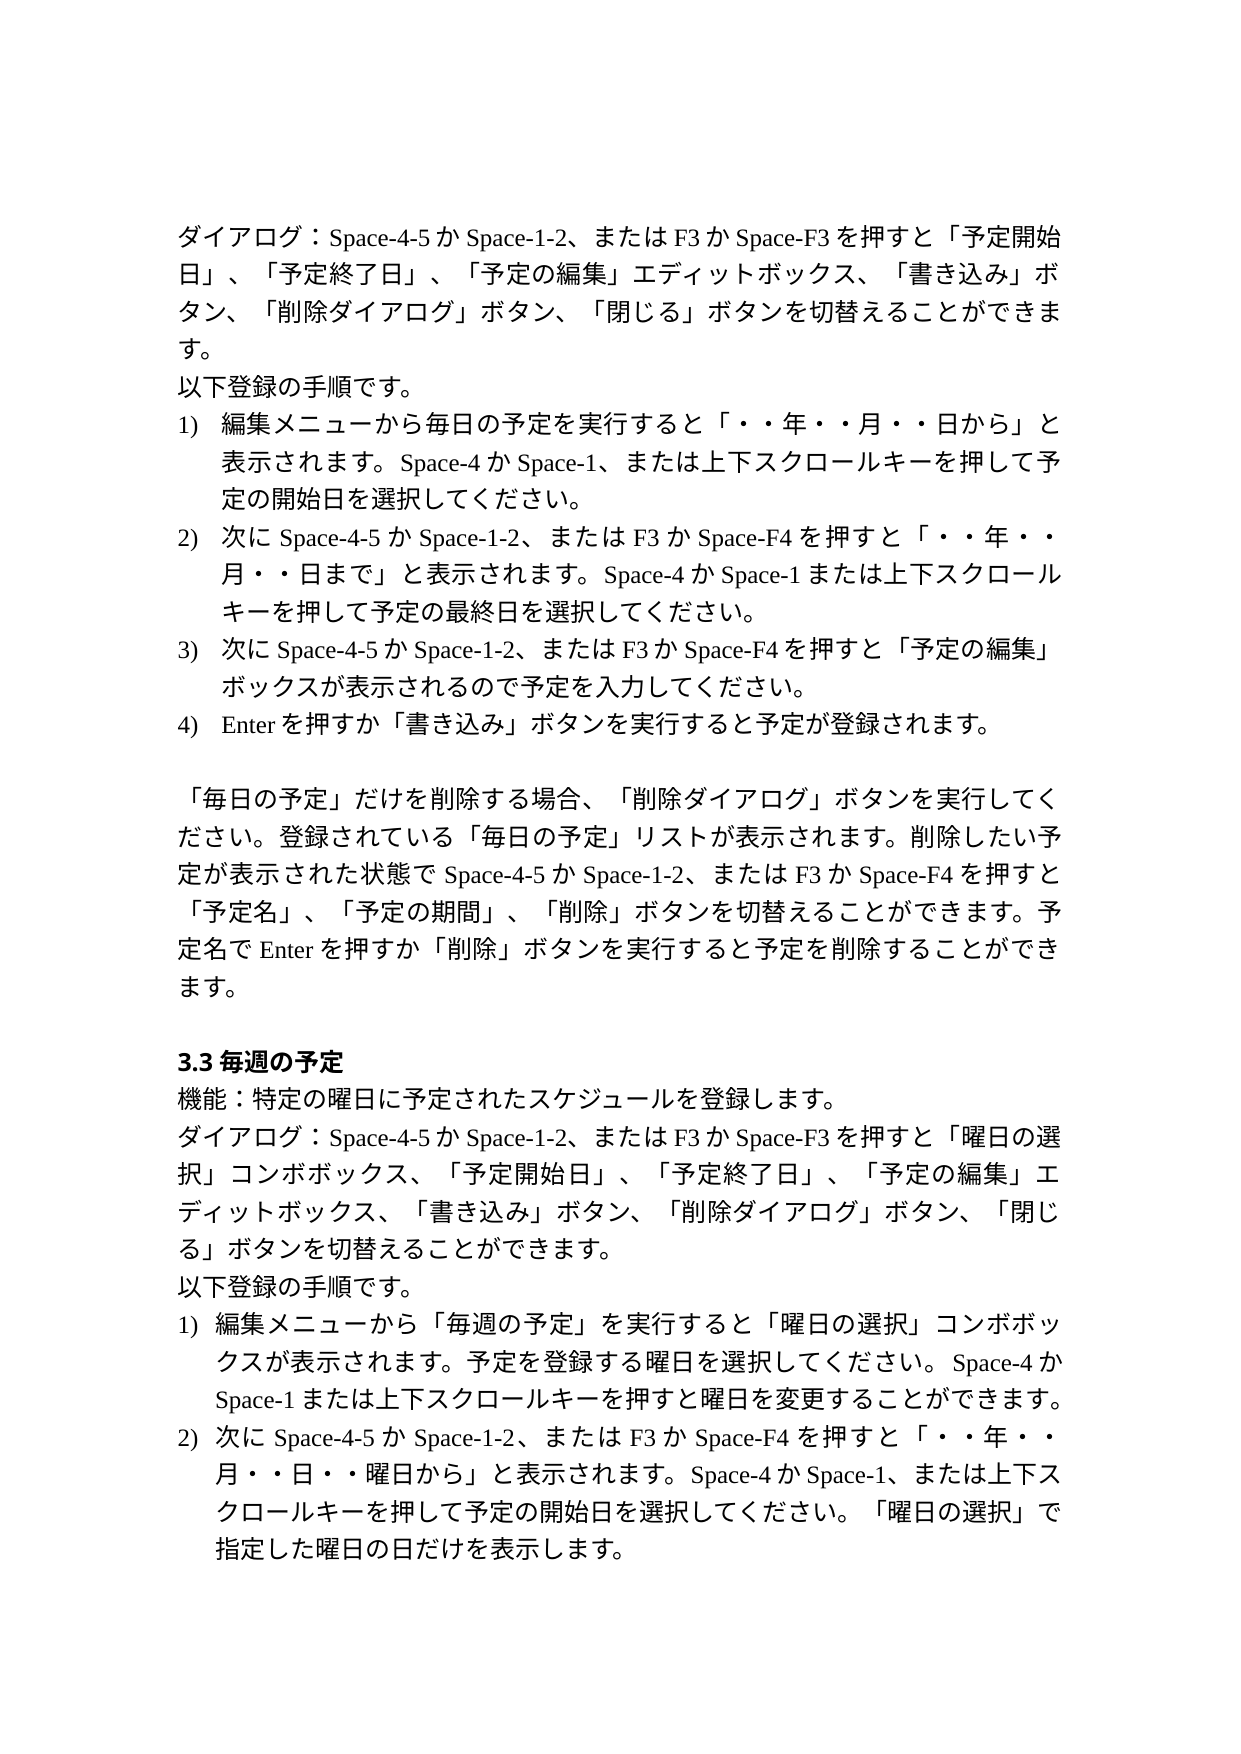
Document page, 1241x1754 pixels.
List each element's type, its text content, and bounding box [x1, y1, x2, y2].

list 編集メニューから「毎週の予定」を実行すると「曜日の選択」コンボボックスが表示されます。予定を登録する曜日を選択してください。Space-4かSpace-1または上下スクロールキーを押すと曜日を変更することができます。 [177, 1304, 1063, 1417]
list 編集メニューから毎日の予定を実行すると「・・年・・月・・日から」と表示されます。Space-4かSpace-1、または上下スクロールキーを押して予定の開始日を選択してください。 [177, 404, 1063, 517]
text 以下登録の手順です。 [177, 1267, 1063, 1304]
subtitle 3.3 毎週の予定 [177, 1042, 1063, 1079]
text 機能：特定の曜日に予定されたスケジュールを登録します。 [177, 1079, 1063, 1117]
list 次にSpace-4-5かSpace-1-2、またはF3かSpace-F4を押すと「・・年・・月・・日まで」と表示されます。Space-4かSpace-1または上下スクロールキーを押して予定の最終日を選択してください。 [177, 517, 1063, 629]
list 次にSpace-4-5かSpace-1-2、またはF3かSpace-F4を押すと「予定の編集」ボックスが表示されるので予定を入力してください。 [177, 629, 1063, 704]
text ダイアログ：Space-4-5かSpace-1-2、またはF3かSpace-F3を押すと「曜日の選択」コンボボックス、「予定開始日」、「予定終了日」、「予定の編集」エディットボックス、「書き込み」ボタン、「削除ダイアログ」ボタン、「閉じる」ボタンを切替えることができます。 [177, 1117, 1063, 1267]
text 以下登録の手順です。 [177, 367, 1063, 404]
list 次にSpace-4-5かSpace-1-2、またはF3かSpace-F4を押すと「・・年・・月・・日・・曜日から」と表示されます。Space-4かSpace-1、または上下スクロールキーを押して予定の開始日を選択してください。「曜日の選択」で指定した曜日の日だけを表示します。 [177, 1417, 1063, 1567]
text 「毎日の予定」だけを削除する場合、「削除ダイアログ」ボタンを実行してください。登録されている「毎日の予定」リストが表示されます。削除したい予定が表示された状態でSpace-4-5かSpace-1-2、またはF3かSpace-F4を押すと「予定名」、「予定の期間」、「削除」ボタンを切替えることができます。予定名でEnterを押すか「削除」ボタンを実行すると予定を削除することができます。 [177, 779, 1063, 1004]
text ダイアログ：Space-4-5かSpace-1-2、またはF3かSpace-F3を押すと「予定開始日」、「予定終了日」、「予定の編集」エディットボックス、「書き込み」ボタン、「削除ダイアログ」ボタン、「閉じる」ボタンを切替えることができます。 [177, 217, 1063, 367]
list Enterを押すか「書き込み」ボタンを実行すると予定が登録されます。 [177, 704, 1063, 742]
